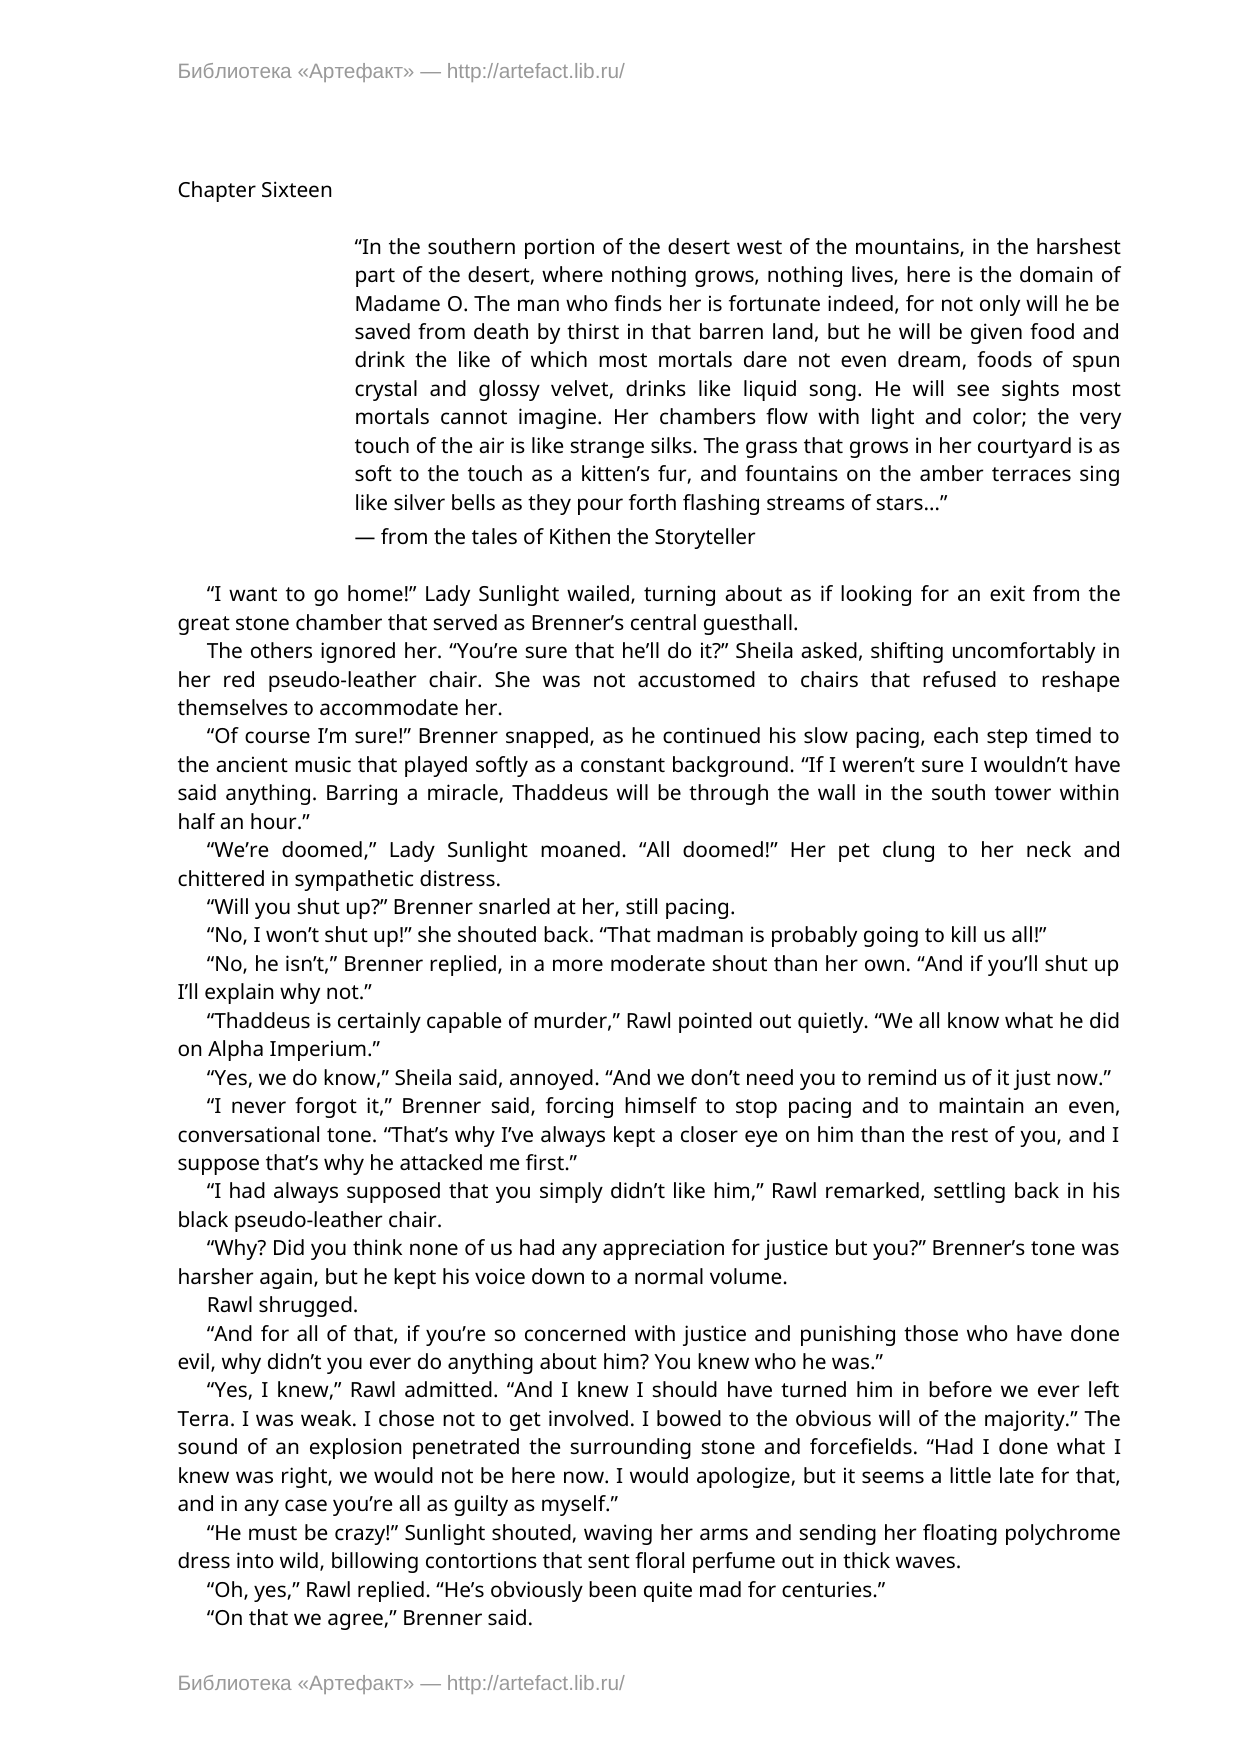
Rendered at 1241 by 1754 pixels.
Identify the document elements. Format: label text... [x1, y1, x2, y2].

text The others ignored her. “You’re sure that he’ll do it?” Sheila asked, shifting uncomfortably in her red pseudo-leather chair. She was not accustomed to chairs that refused to reshape themselves to accommodate her. [177, 636, 1122, 722]
text “No, he isn’t,” Brenner replied, in a more moderate shout than her own. “And if you’ll shut up I’ll explain why not.” [177, 949, 1122, 1006]
text “I want to go home!” Lady Sunlight wailed, turning about as if looking for an exit from the great stone chamber that served as Brenner’s central guesthall. [177, 579, 1122, 636]
text “Yes, I knew,” Rawl admitted. “And I knew I should have turned him in before we ever left Terra. I was weak. I chose not to get involved. I bowed to the obvious will of the majority.” The sound of an explosion penetrated the surrounding stone and forcefields. “Had I done what I knew was right, we would not be here now. I would apologize, but it seems a little late for that, and in any case you’re all as guilty as myself.” [177, 1376, 1122, 1518]
text “Thaddeus is certainly capable of murder,” Rawl pointed out quietly. “We all know what he did on Alpha Imperium.” [177, 1006, 1122, 1063]
text “Why? Did you think none of us had any appreciation for justice but you?” Brenner’s tone was harsher again, but he kept his voice down to a normal volume. [177, 1233, 1122, 1290]
text “Oh, yes,” Rawl replied. “He’s obviously been quite mad for centuries.” [177, 1575, 1122, 1603]
text “He must be crazy!” Sunlight shouted, waving her arms and sending her floating polychrome dress into wild, billowing contortions that sent floral perfume out in thick waves. [177, 1518, 1122, 1575]
text “I never forgot it,” Brenner said, forcing himself to stop pacing and to maintain an even, conversational tone. “That’s why I’ve always kept a closer eye on him than the rest of you, and I suppose that’s why he attacked me first.” [177, 1091, 1122, 1177]
text “And for all of that, if you’re so concerned with justice and punishing those who have done evil, why didn’t you ever do anything about him? You knew who he was.” [177, 1319, 1122, 1376]
text “Of course I’m sure!” Brenner snapped, as he continued his slow pacing, each step timed to the ancient music that played softly as a constant background. “If I weren’t sure I wouldn’t have said anything. Barring a miracle, Thaddeus will be through the wall in the south tower within half an hour.” [177, 722, 1122, 835]
text “Yes, we do know,” Sheila said, annoyed. “And we don’t need you to remind us of it just now.” [177, 1063, 1122, 1091]
text “On that we agree,” Brenner said. [177, 1603, 1122, 1632]
subtitle Chapter Sixteen [177, 175, 1122, 203]
text “No, I won’t shut up!” she shouted back. “That madman is probably going to kill us all!” [177, 921, 1122, 949]
text — from the tales of Kithen the Storyteller [354, 522, 1122, 551]
text Rawl shrugged. [177, 1290, 1122, 1319]
text “I had always supposed that you simply didn’t like him,” Rawl remarked, settling back in his black pseudo-leather chair. [177, 1177, 1122, 1233]
text “In the southern portion of the desert west of the mountains, in the harshest part of the desert, where nothing grows, nothing lives, here is the domain of Madame O. The man who finds her is fortunate indeed, for not only will he be saved from death by thirst in that barren land, but he will be given food and drink the like of which most mortals dare not even dream, foods of spun crystal and glossy velvet, drinks like liquid song. He will see sights most mortals cannot imagine. Her chambers flow with light and color; the very touch of the air is like strange silks. The grass that grows in her courtyard is as soft to the touch as a kitten’s fur, and fountains on the amber terraces sing like silver bells as they pour forth flashing streams of stars…” [354, 232, 1122, 516]
text “We’re doomed,” Lady Sunlight moaned. “All doomed!” Her pet clung to her neck and chittered in sympathetic distress. [177, 835, 1122, 892]
text “Will you shut up?” Brenner snarled at her, still pacing. [177, 892, 1122, 921]
